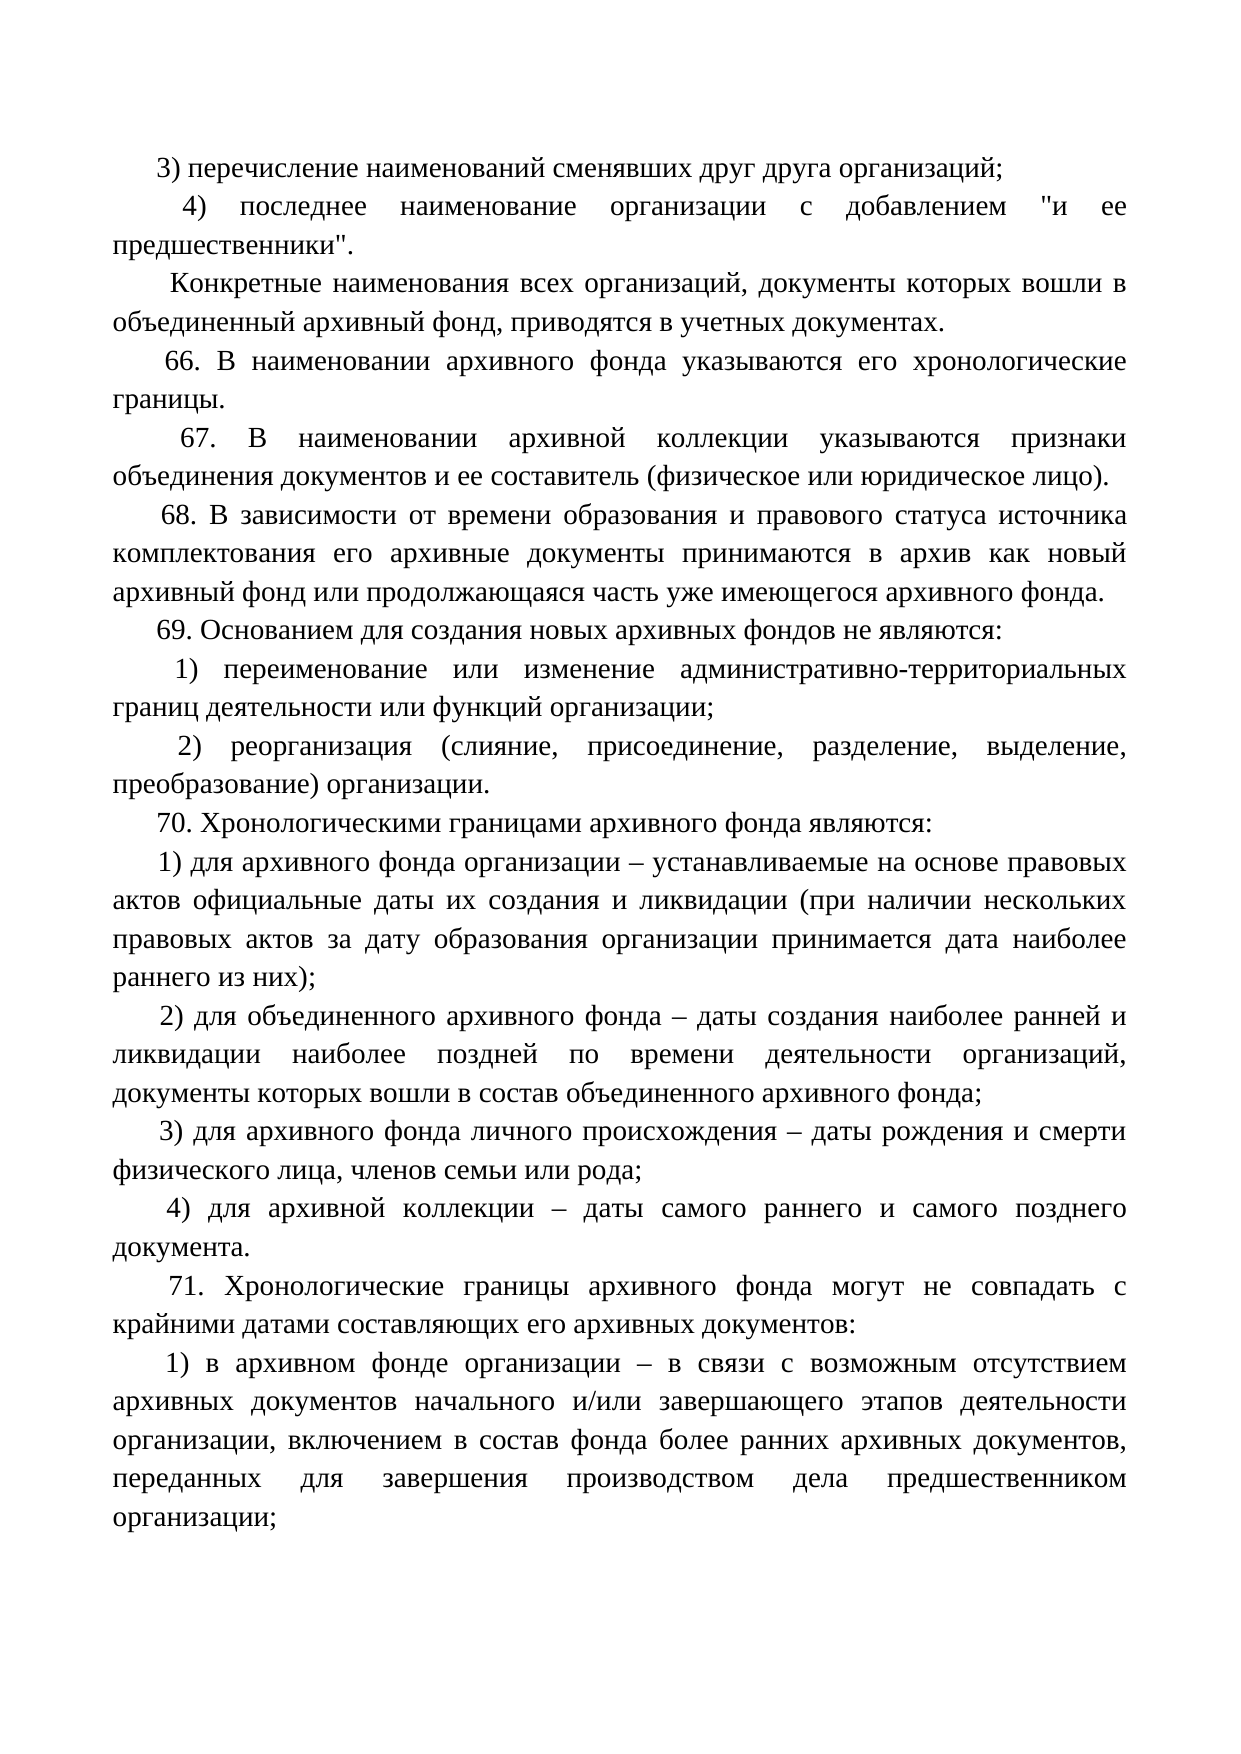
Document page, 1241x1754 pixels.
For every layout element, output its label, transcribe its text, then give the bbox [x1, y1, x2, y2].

text 4) для архивной коллекции – даты самого раннего и самого позднего документа. [112, 1191, 1128, 1263]
text 66. В наименовании архивного фонда указываются его хронологические границы. [112, 343, 1128, 415]
text 1) в архивном фонде организации – в связи с возможным отсутствием архивных документов начального и/или завершающего этапов деятельности организации, включением в состав фонда более ранних архивных документов, переданных для завершения производством дела предшественником организации; [112, 1345, 1128, 1532]
text 1) переименование или изменение административно-территориальных границ деятельности или функций организации; [112, 651, 1128, 723]
text 3) перечисление наименований сменявших друг друга организаций; [112, 150, 1128, 183]
text 4) последнее наименование организации с добавлением "и ее предшественники". [112, 188, 1128, 261]
text 67. В наименовании архивной коллекции указываются признаки объединения документов и ее составитель (физическое или юридическое лицо). [112, 420, 1128, 492]
text 2) для объединенного архивного фонда – даты создания наиболее ранней и ликвидации наиболее поздней по времени деятельности организаций, документы которых вошли в состав объединенного архивного фонда; [112, 998, 1128, 1108]
text 3) для архивного фонда личного происхождения – даты рождения и смерти физического лица, членов семьи или рода; [112, 1113, 1128, 1186]
text 69. Основанием для создания новых архивных фондов не являются: [112, 612, 1128, 646]
text 70. Хронологическими границами архивного фонда являются: [112, 805, 1128, 839]
text 1) для архивного фонда организации – устанавливаемые на основе правовых актов официальные даты их создания и ликвидации (при наличии нескольких правовых актов за дату образования организации принимается дата наиболее раннего из них); [112, 844, 1128, 993]
text 71. Хронологические границы архивного фонда могут не совпадать с крайними датами составляющих его архивных документов: [112, 1268, 1128, 1340]
text Конкретные наименования всех организаций, документы которых вошли в объединенный архивный фонд, приводятся в учетных документах. [112, 266, 1128, 338]
text 2) реорганизация (слияние, присоединение, разделение, выделение, преобразование) организации. [112, 728, 1128, 800]
text 68. В зависимости от времени образования и правового статуса источника комплектования его архивные документы принимаются в архив как новый архивный фонд или продолжающаяся часть уже имеющегося архивного фонда. [112, 497, 1128, 607]
